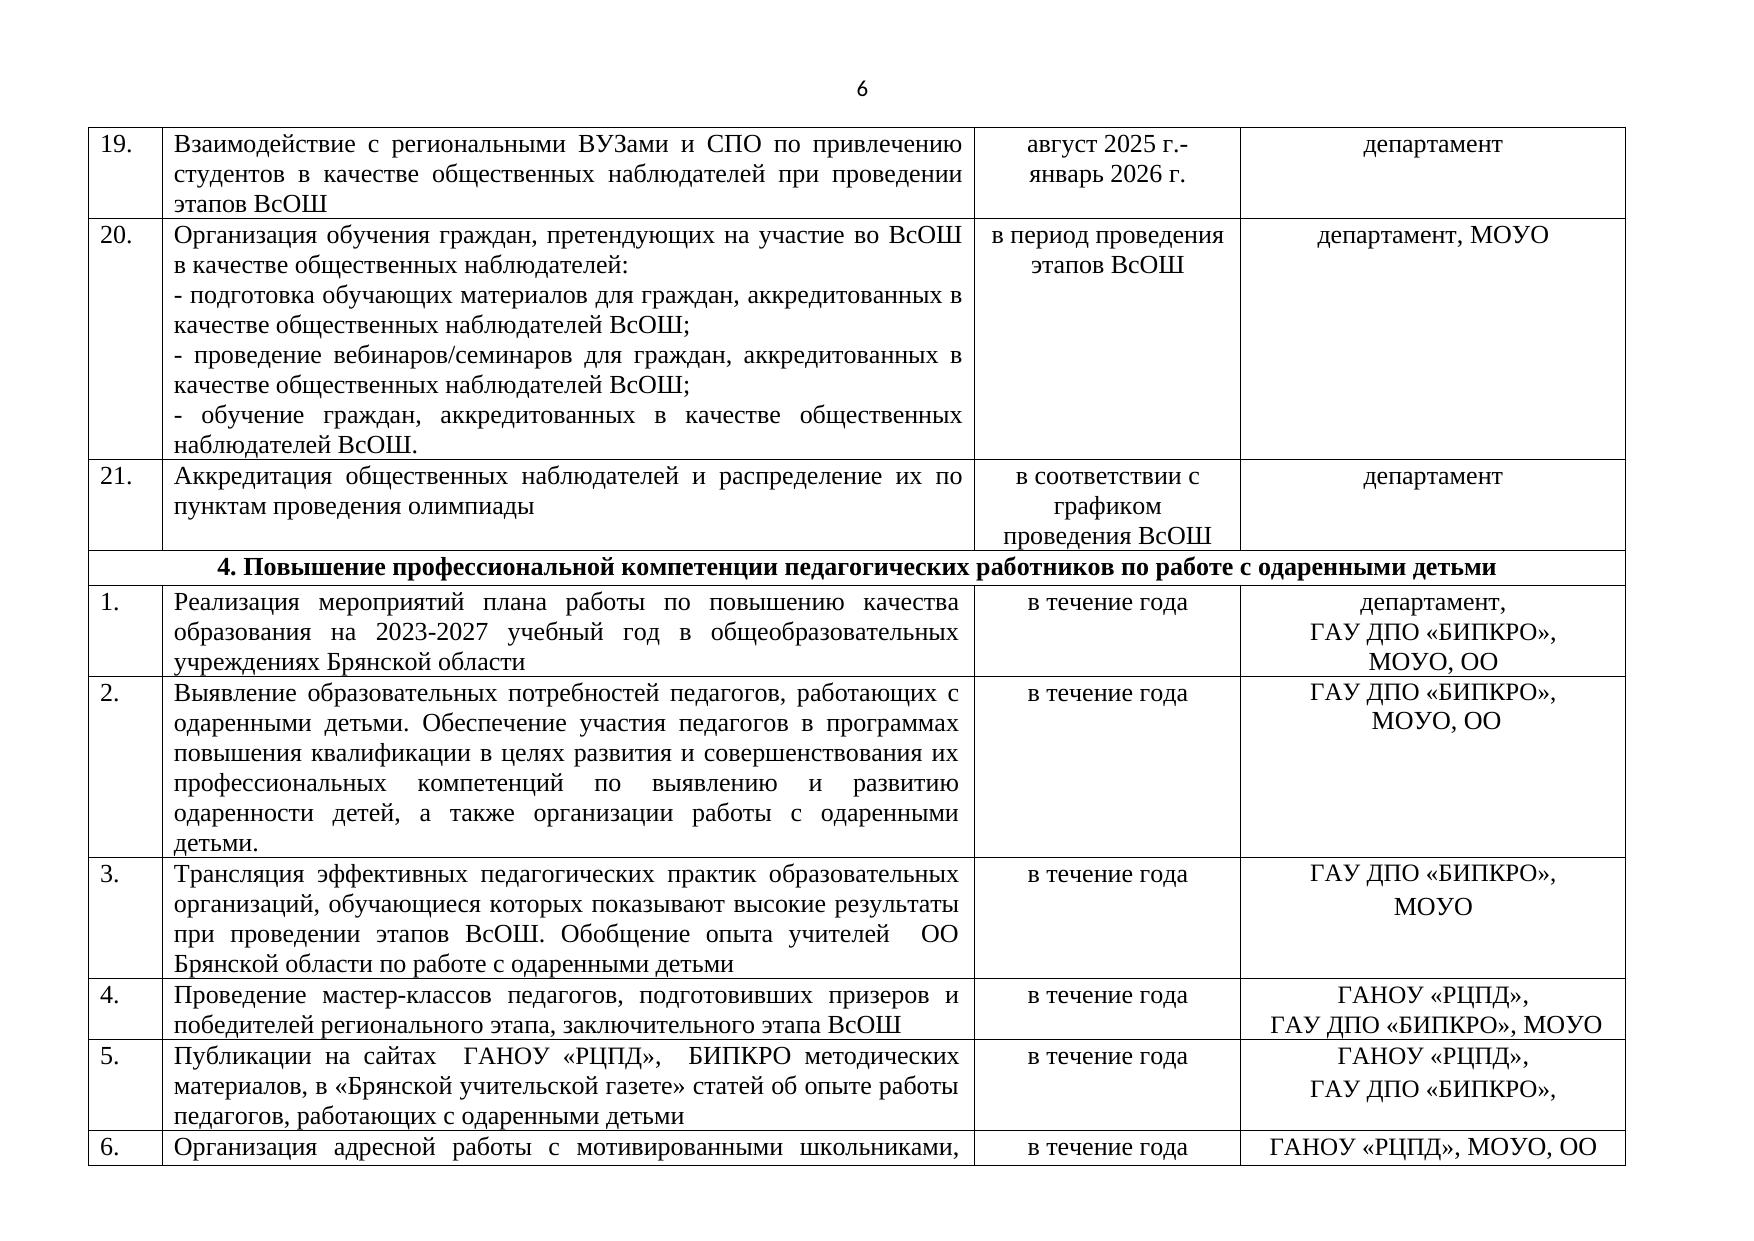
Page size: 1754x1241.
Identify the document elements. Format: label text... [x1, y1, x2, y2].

table_cell 20. [89, 219, 162, 459]
table_cell 5. [89, 1040, 162, 1130]
table_cell в течение года [975, 858, 1240, 978]
table_cell ГАНОУ «РЦПД», ГАУ ДПО «БИПКРО», [1241, 1040, 1625, 1130]
table_cell 6. [89, 1131, 162, 1165]
table_cell ГАНОУ «РЦПД», ГАУ ДПО «БИПКРО», МОУО [1241, 979, 1625, 1039]
table_cell в течение года [975, 1131, 1240, 1165]
table_cell Публикации на сайтах ГАНОУ «РЦПД», БИПКРО методических материалов, в «Брянской учительской газете» статей об опыте работы педагогов, работающих с одаренными детьми [163, 1040, 974, 1130]
table_cell в течение года [975, 677, 1240, 857]
table_cell 1. [89, 586, 162, 676]
table_cell департамент, МОУО [1241, 219, 1625, 459]
table_cell ГАУ ДПО «БИПКРО», МОУО [1241, 858, 1625, 978]
table_cell 21. [89, 460, 162, 550]
table_cell в течение года [975, 586, 1240, 676]
table_cell Выявление образовательных потребностей педагогов, работающих с одаренными детьми. Обеспечение участия педагогов в программах повышения квалификации в целях развития и совершенствования их профессиональных компетенций по выявлению и развитию одаренности детей, а также организации работы с одаренными детьми. [163, 677, 974, 857]
table_cell Трансляция эффективных педагогических практик образовательных организаций, обучающиеся которых показывают высокие результаты при проведении этапов ВсОШ. Обобщение опыта учителей ОО Брянской области по работе с одаренными детьми [163, 858, 974, 978]
table_cell Проведение мастер-классов педагогов, подготовивших призеров и победителей регионального этапа, заключительного этапа ВсОШ [163, 979, 974, 1039]
table_cell в период проведения этапов ВсОШ [975, 219, 1240, 459]
table_cell в течение года [975, 979, 1240, 1039]
table_cell 4. [89, 979, 162, 1039]
table_cell Реализация мероприятий плана работы по повышению качества образования на 2023-2027 учебный год в общеобразовательных учреждениях Брянской области [163, 586, 974, 676]
table_cell Аккредитация общественных наблюдателей и распределение их по пунктам проведения олимпиады [163, 460, 974, 550]
table_cell Организация обучения граждан, претендующих на участие во ВсОШ в качестве общественных наблюдателей: - подготовка обучающих материалов для граждан, аккредитованных в качестве общественных наблюдателей ВсОШ; - проведение вебинаров/семинаров для граждан, аккредитованных в качестве общественных наблюдателей ВсОШ; - обучение граждан, аккредитованных в качестве общественных наблюдателей ВсОШ. [163, 219, 974, 459]
table_cell 3. [89, 858, 162, 978]
table_cell 2. [89, 677, 162, 857]
table_cell департамент, ГАУ ДПО «БИПКРО», МОУО, ОО [1241, 586, 1625, 676]
table_cell 19. [89, 128, 162, 218]
table_cell в соответствии с графиком проведения ВсОШ [975, 460, 1240, 550]
table_cell 4. Повышение профессиональной компетенции педагогических работников по работе с одаренными детьми [89, 551, 1625, 584]
table_cell в течение года [975, 1040, 1240, 1130]
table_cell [975, 128, 1240, 218]
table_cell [163, 1131, 974, 1165]
table_cell Взаимодействие с региональными ВУЗами и СПО по привлечению студентов в качестве общественных наблюдателей при проведении этапов ВсОШ [163, 128, 974, 218]
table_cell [1241, 1131, 1625, 1165]
table_cell департамент [1241, 128, 1625, 218]
table_cell департамент [1241, 460, 1625, 550]
table_cell ГАУ ДПО «БИПКРО», МОУО, ОО [1241, 677, 1625, 857]
